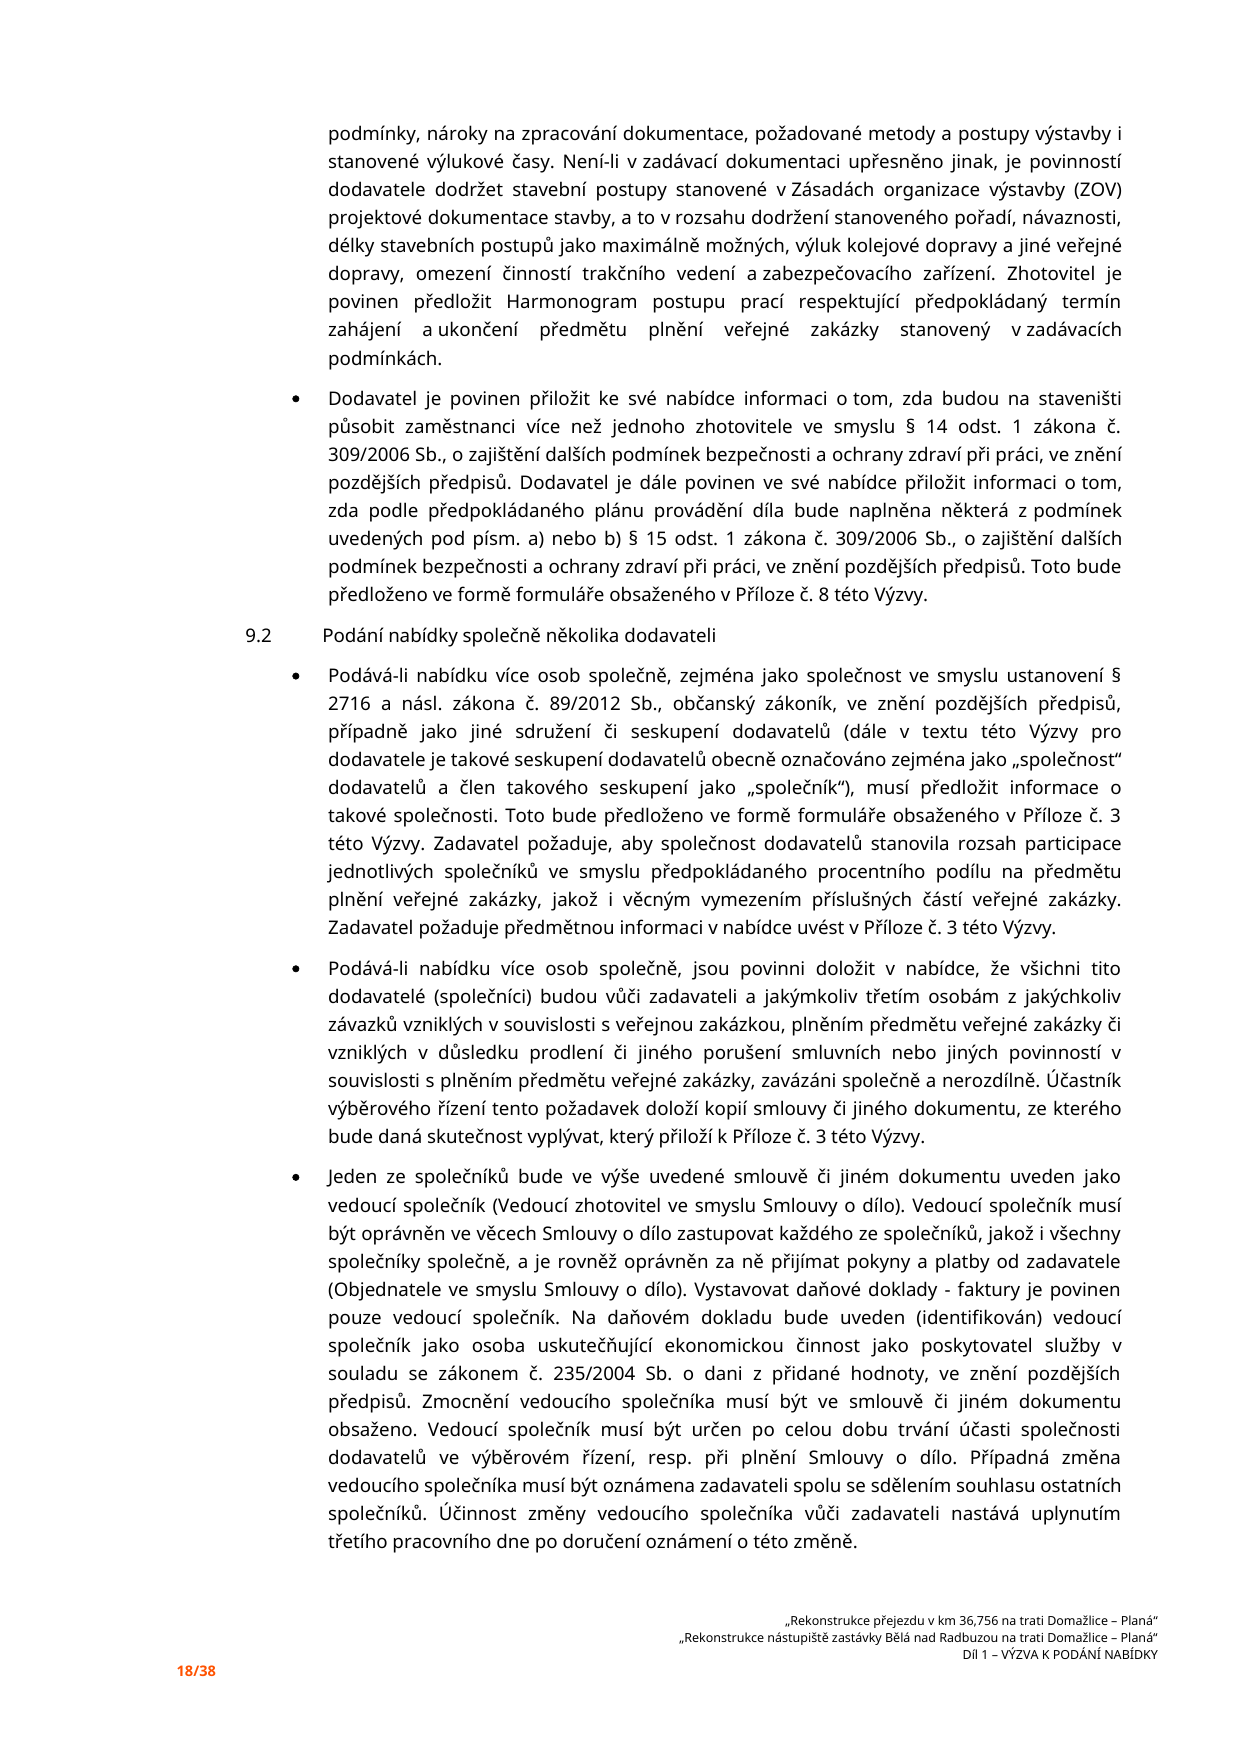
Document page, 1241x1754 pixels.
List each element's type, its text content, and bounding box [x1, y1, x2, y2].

text Jeden ze společníků bude ve výše uvedené smlouvě či jiném dokumentu uveden jako vedoucí společník (Vedoucí zhotovitel ve smyslu Smlouvy o dílo). Vedoucí společník musí být oprávněn ve věcech Smlouvy o dílo zastupovat každého ze společníků, jakož i všechny společníky společně, a je rovněž oprávněn za ně přijímat pokyny a platby od zadavatele (Objednatele ve smyslu Smlouvy o dílo). Vystavovat daňové doklady - faktury je povinen pouze vedoucí společník. Na daňovém dokladu bude uveden (identifikován) vedoucí společník jako osoba uskutečňující ekonomickou činnost jako poskytovatel služby v souladu se zákonem č. 235/2004 Sb. o dani z přidané hodnoty, ve znění pozdějších předpisů. Zmocnění vedoucího společníka musí být ve smlouvě či jiném dokumentu obsaženo. Vedoucí společník musí být určen po celou dobu trvání účasti společnosti dodavatelů ve výběrovém řízení, resp. při plnění Smlouvy o dílo. Případná změna vedoucího společníka musí být oznámena zadavateli spolu se sdělením souhlasu ostatních společníků. Účinnost změny vedoucího společníka vůči zadavateli nastává uplynutím třetího pracovního dne po doručení oznámení o této změně. [292, 1164, 1122, 1554]
text Podání nabídky společně několika dodavateli [245, 622, 1122, 647]
text Podává-li nabídku více osob společně, zejména jako společnost ve smyslu ustanovení § 2716 a násl. zákona č. 89/2012 Sb., občanský zákoník, ve znění pozdějších předpisů, případně jako jiné sdružení či seskupení dodavatelů (dále v textu této Výzvy pro dodavatele je takové seskupení dodavatelů obecně označováno zejména jako „společnost“ dodavatelů a člen takového seskupení jako „společník“), musí předložit informace o takové společnosti. Toto bude předloženo ve formě formuláře obsaženého v Příloze č. 3 této Výzvy. Zadavatel požaduje, aby společnost dodavatelů stanovila rozsah participace jednotlivých společníků ve smyslu předpokládaného procentního podílu na předmětu plnění veřejné zakázky, jakož i věcným vymezením příslušných částí veřejné zakázky. Zadavatel požaduje předmětnou informaci v nabídce uvést v Příloze č. 3 této Výzvy. [292, 662, 1122, 940]
text Podává-li nabídku více osob společně, jsou povinni doložit v nabídce, že všichni tito dodavatelé (společníci) budou vůči zadavateli a jakýmkoliv třetím osobám z jakýchkoliv závazků vzniklých v souvislosti s veřejnou zakázkou, plněním předmětu veřejné zakázky či vzniklých v důsledku prodlení či jiného porušení smluvních nebo jiných povinností v souvislosti s plněním předmětu veřejné zakázky, zavázáni společně a nerozdílně. Účastník výběrového řízení tento požadavek doloží kopií smlouvy či jiného dokumentu, ze kterého bude daná skutečnost vyplývat, který přiloží k Příloze č. 3 této Výzvy. [292, 955, 1122, 1149]
text Dodavatel je povinen přiložit ke své nabídce informaci o tom, zda budou na staveništi působit zaměstnanci více než jednoho zhotovitele ve smyslu § 14 odst. 1 zákona č. 309/2006 Sb., o zajištění dalších podmínek bezpečnosti a ochrany zdraví při práci, ve znění pozdějších předpisů. Dodavatel je dále povinen ve své nabídce přiložit informaci o tom, zda podle předpokládaného plánu provádění díla bude naplněna některá z podmínek uvedených pod písm. a) nebo b) § 15 odst. 1 zákona č. 309/2006 Sb., o zajištění dalších podmínek bezpečnosti a ochrany zdraví při práci, ve znění pozdějších předpisů. Toto bude předloženo ve formě formuláře obsaženého v Příloze č. 8 této Výzvy. [292, 385, 1122, 607]
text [292, 121, 1122, 370]
